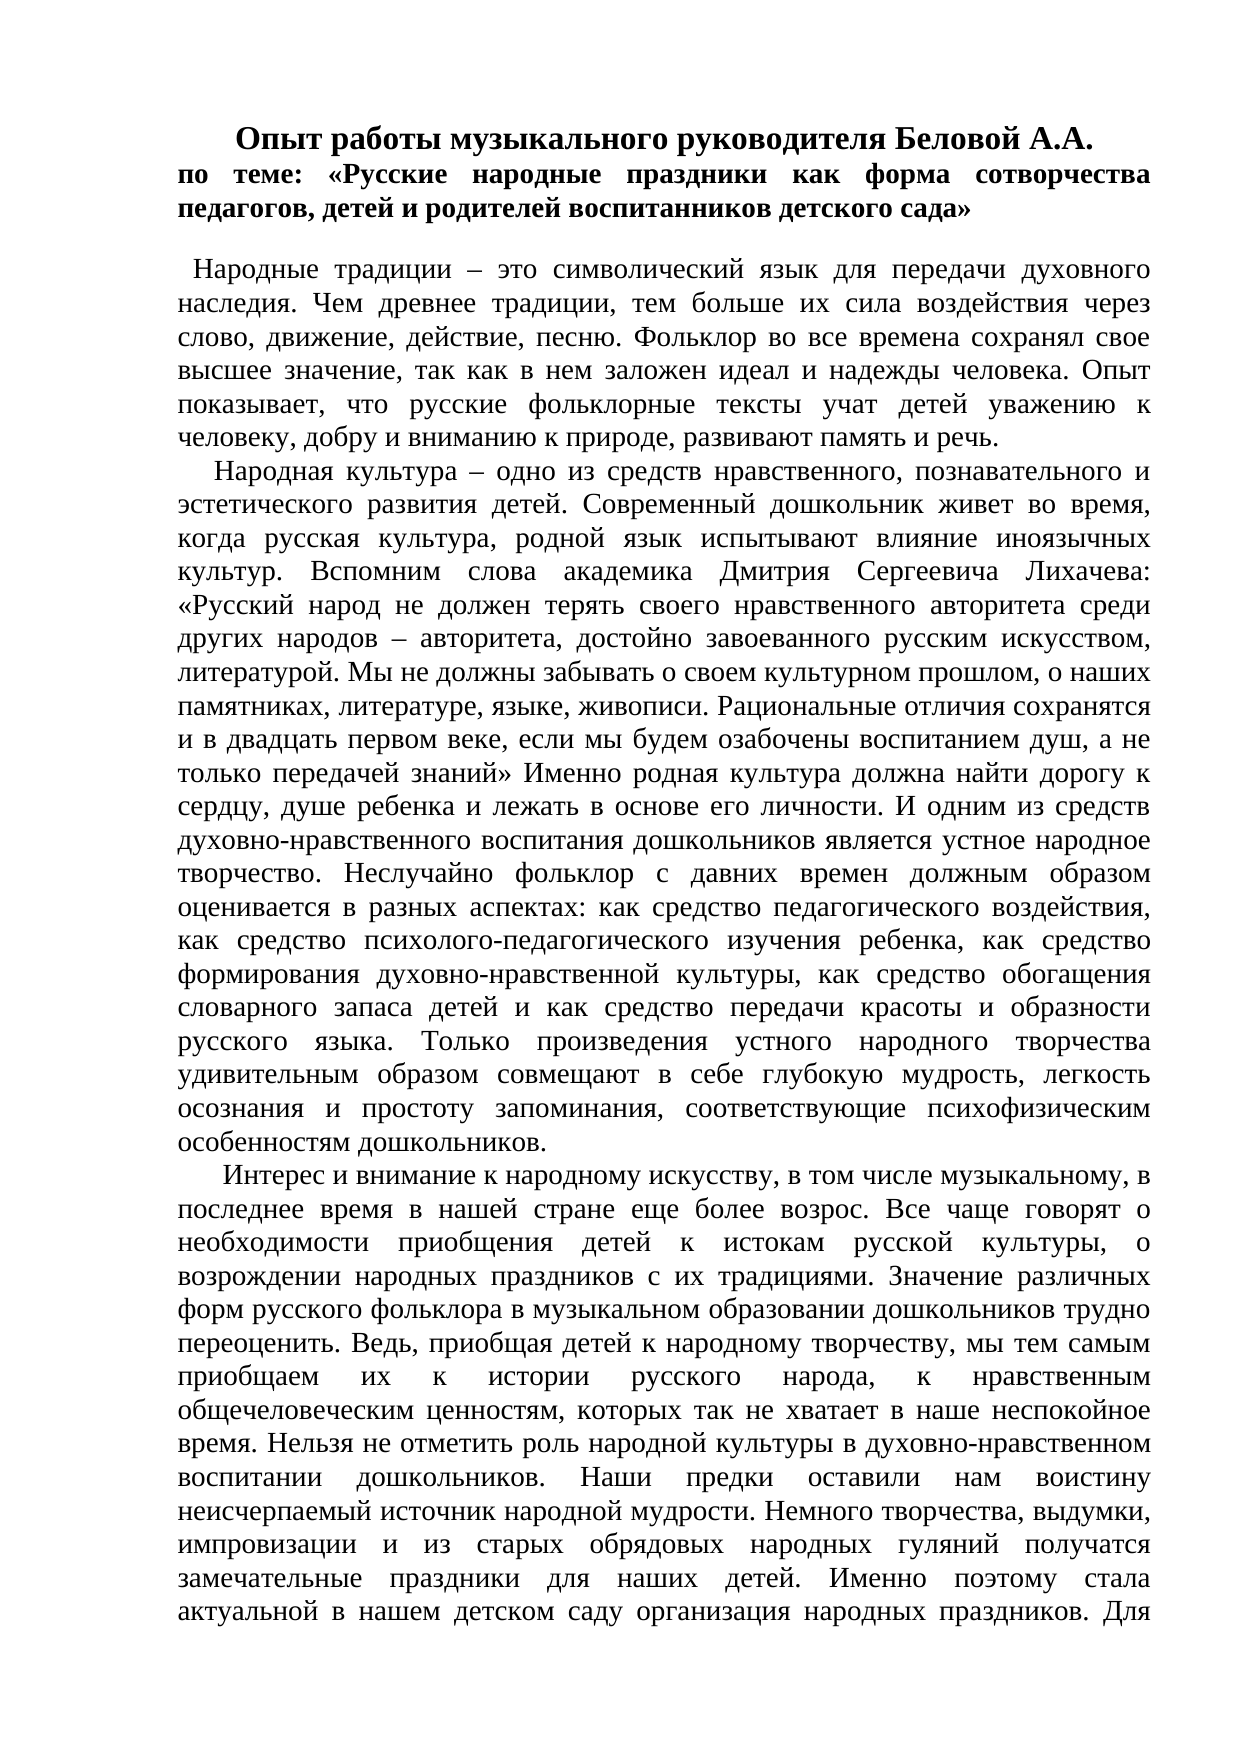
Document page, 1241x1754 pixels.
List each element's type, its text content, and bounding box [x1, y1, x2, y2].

text по теме: «Русские народные праздники как форма сотворчества педагогов, детей и родителей воспитанников детского сада» [177, 156, 1152, 223]
text Народная культура – одно из средств нравственного, познавательного и эстетического развития детей. Современный дошкольник живет во время, когда русская культура, родной язык испытывают влияние иноязычных культур. Вспомним слова академика Дмитрия Сергеевича Лихачева: «Русский народ не должен терять своего нравственного авторитета среди других народов – авторитета, достойно завоеванного русским искусством, литературой. Мы не должны забывать о своем культурном прошлом, о наших памятниках, литературе, языке, живописи. Рациональные отличия сохранятся и в двадцать первом веке, если мы будем озабочены воспитанием душ, а не только передачей знаний» Именно родная культура должна найти дорогу к сердцу, душе ребенка и лежать в основе его личности. И одним из средств духовно-нравственного воспитания дошкольников является устное народное творчество. Неслучайно фольклор с давних времен должным образом оценивается в разных аспектах: как средство педагогического воздействия, как средство психолого-педагогического изучения ребенка, как средство формирования духовно-нравственной культуры, как средство обогащения словарного запаса детей и как средство передачи красоты и образности русского языка. Только произведения устного народного творчества удивительным образом совмещают в себе глубокую мудрость, легкость осознания и простоту запоминания, соответствующие психофизическим особенностям дошкольников. [177, 453, 1152, 1157]
text Опыт работы музыкального руководителя Беловой А.А. [177, 118, 1152, 156]
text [177, 1157, 1152, 1627]
text Народные традиции – это символический язык для передачи духовного наследия. Чем древнее традиции, тем больше их сила воздействия через слово, движение, действие, песню. Фольклор во все времена сохранял свое высшее значение, так как в нем заложен идеал и надежды человека. Опыт показывает, что русские фольклорные тексты учат детей уважению к человеку, добру и вниманию к природе, развивают память и речь. [177, 252, 1152, 453]
